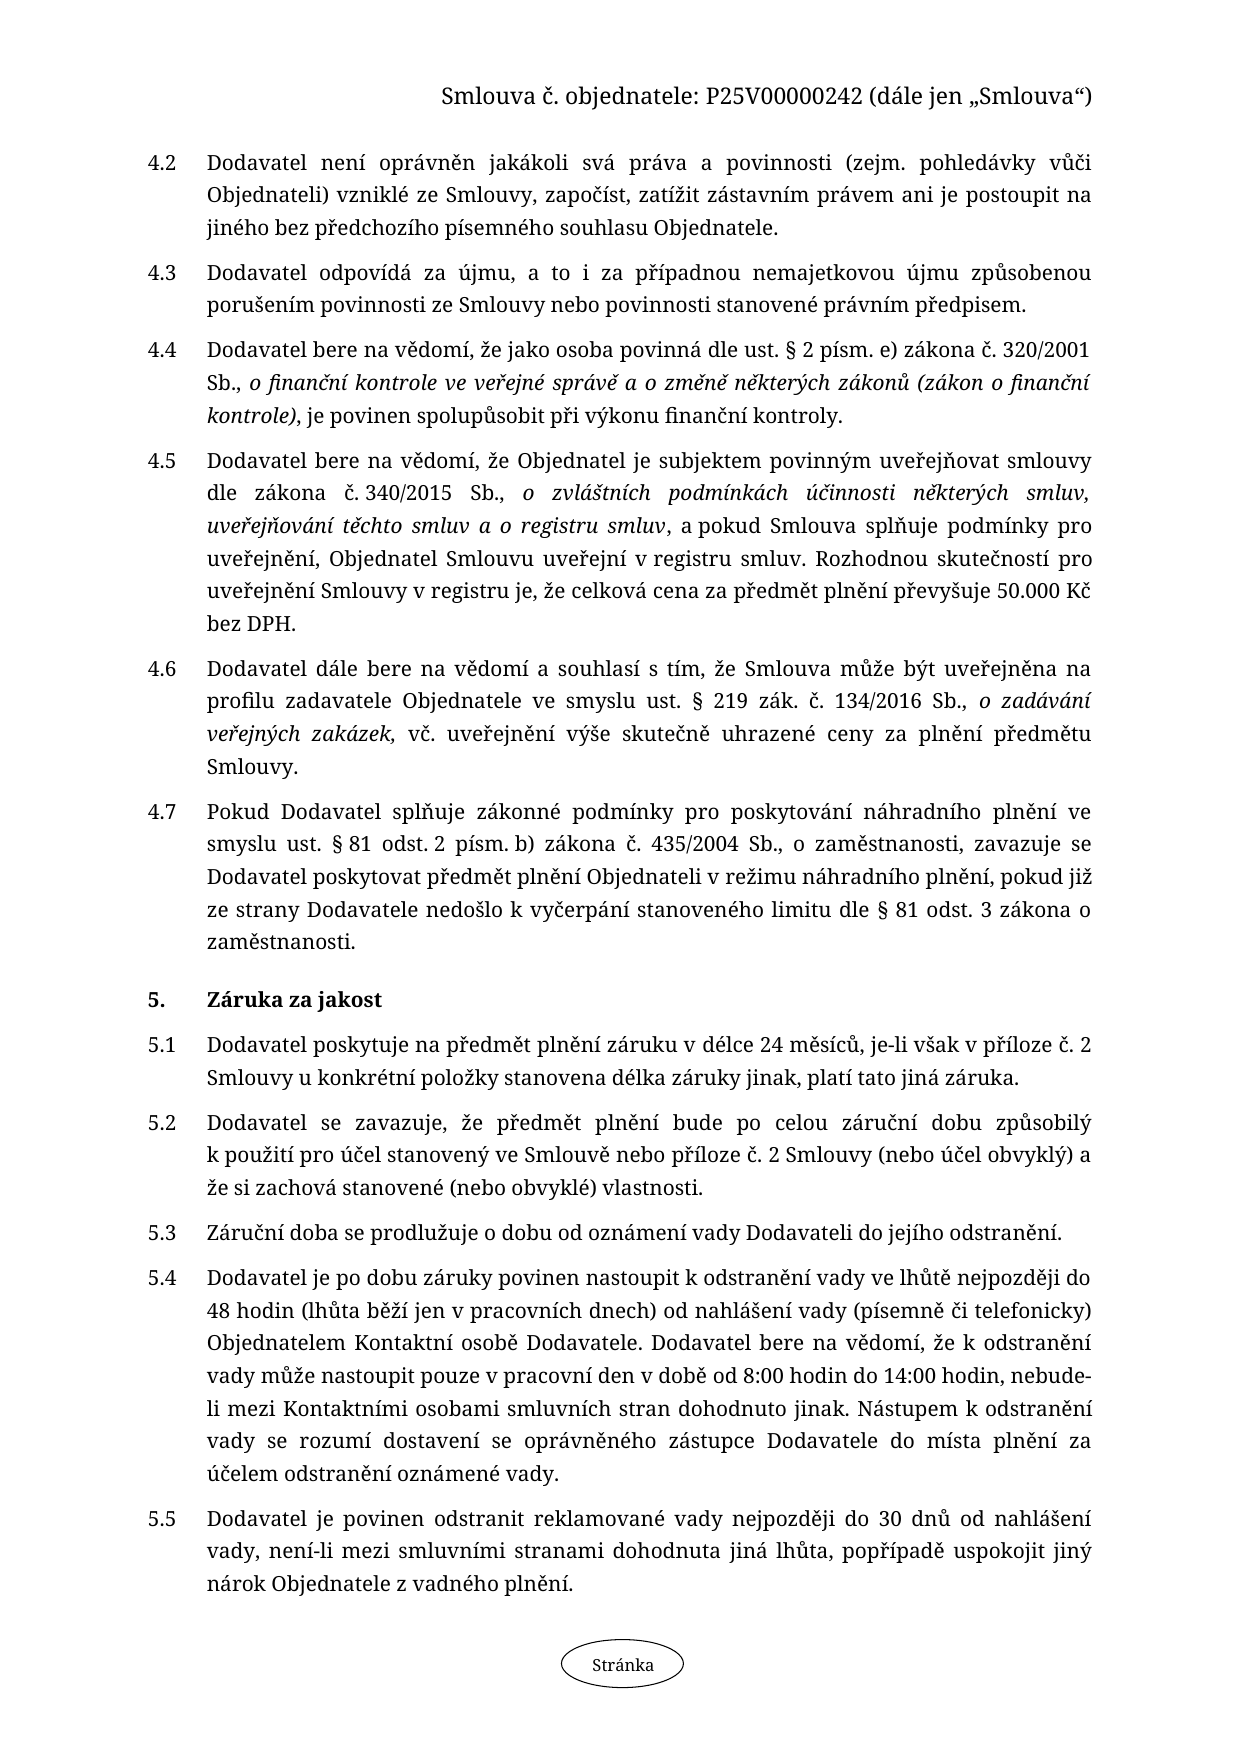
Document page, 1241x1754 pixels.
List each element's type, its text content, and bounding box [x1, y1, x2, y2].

list Dodavatel je po dobu záruky povinen nastoupit k odstranění vady ve lhůtě nejpozději do 48 hodin (lhůta běží jen v pracovních dnech) od nahlášení vady (písemně či telefonicky) Objednatelem Kontaktní osobě Dodavatele. Dodavatel bere na vědomí, že k odstranění vady může nastoupit pouze v pracovní den v době od 8:00 hodin do 14:00 hodin, nebude-li mezi Kontaktními osobami smluvních stran dohodnuto jinak. Nástupem k odstranění vady se rozumí dostavení se oprávněného zástupce Dodavatele do místa plnění za účelem odstranění oznámené vady. [148, 1263, 1093, 1487]
list Záruka za jakost [148, 985, 1093, 1013]
list Dodavatel dále bere na vědomí a souhlasí s tím, že Smlouva může být uveřejněna na profilu zadavatele Objednatele ve smyslu ust. § 219 zák. č. 134/2016 Sb., o zadávání veřejných zakázek, vč. uveřejnění výše skutečně uhrazené ceny za plnění předmětu Smlouvy. [148, 654, 1093, 780]
list Záruční doba se prodlužuje o dobu od oznámení vady Dodavateli do jejího odstranění. [148, 1218, 1093, 1247]
list Dodavatel poskytuje na předmět plnění záruku v délce 24 měsíců, je-li však v příloze č. 2 Smlouvy u konkrétní položky stanovena délka záruky jinak, platí tato jiná záruka. [148, 1030, 1093, 1091]
list Dodavatel bere na vědomí, že jako osoba povinná dle ust. § 2 písm. e) zákona č. 320/2001 Sb., o finanční kontrole ve veřejné správě a o změně některých zákonů (zákon o finanční kontrole), je povinen spolupůsobit při výkonu finanční kontroly. [148, 336, 1093, 429]
list Dodavatel bere na vědomí, že Objednatel je subjektem povinným uveřejňovat smlouvy dle zákona č. 340/2015 Sb., o zvláštních podmínkách účinnosti některých smluv, uveřejňování těchto smluv a o registru smluv, a pokud Smlouva splňuje podmínky pro uveřejnění, Objednatel Smlouvu uveřejní v registru smluv. Rozhodnou skutečností pro uveřejnění Smlouvy v registru je, že celková cena za předmět plnění převyšuje 50.000 Kč bez DPH. [148, 446, 1093, 637]
list Pokud Dodavatel splňuje zákonné podmínky pro poskytování náhradního plnění ve smyslu ust. § 81 odst. 2 písm. b) zákona č. 435/2004 Sb., o zaměstnanosti, zavazuje se Dodavatel poskytovat předmět plnění Objednateli v režimu náhradního plnění, pokud již ze strany Dodavatele nedošlo k vyčerpání stanoveného limitu dle § 81 odst. 3 zákona o zaměstnanosti. [148, 797, 1093, 956]
list Dodavatel je povinen odstranit reklamované vady nejpozději do 30 dnů od nahlášení vady, není-li mezi smluvními stranami dohodnuta jiná lhůta, popřípadě uspokojit jiný nárok Objednatele z vadného plnění. [148, 1504, 1093, 1598]
list Dodavatel odpovídá za újmu, a to i za případnou nemajetkovou újmu způsobenou porušením povinnosti ze Smlouvy nebo povinnosti stanovené právním předpisem. [148, 258, 1093, 319]
list Dodavatel není oprávněn jakákoli svá práva a povinnosti (zejm. pohledávky vůči Objednateli) vzniklé ze Smlouvy, započíst, zatížit zástavním právem ani je postoupit na jiného bez předchozího písemného souhlasu Objednatele. [148, 148, 1093, 241]
list Dodavatel se zavazuje, že předmět plnění bude po celou záruční dobu způsobilý k použití pro účel stanovený ve Smlouvě nebo příloze č. 2 Smlouvy (nebo účel obvyklý) a že si zachová stanovené (nebo obvyklé) vlastnosti. [148, 1108, 1093, 1201]
